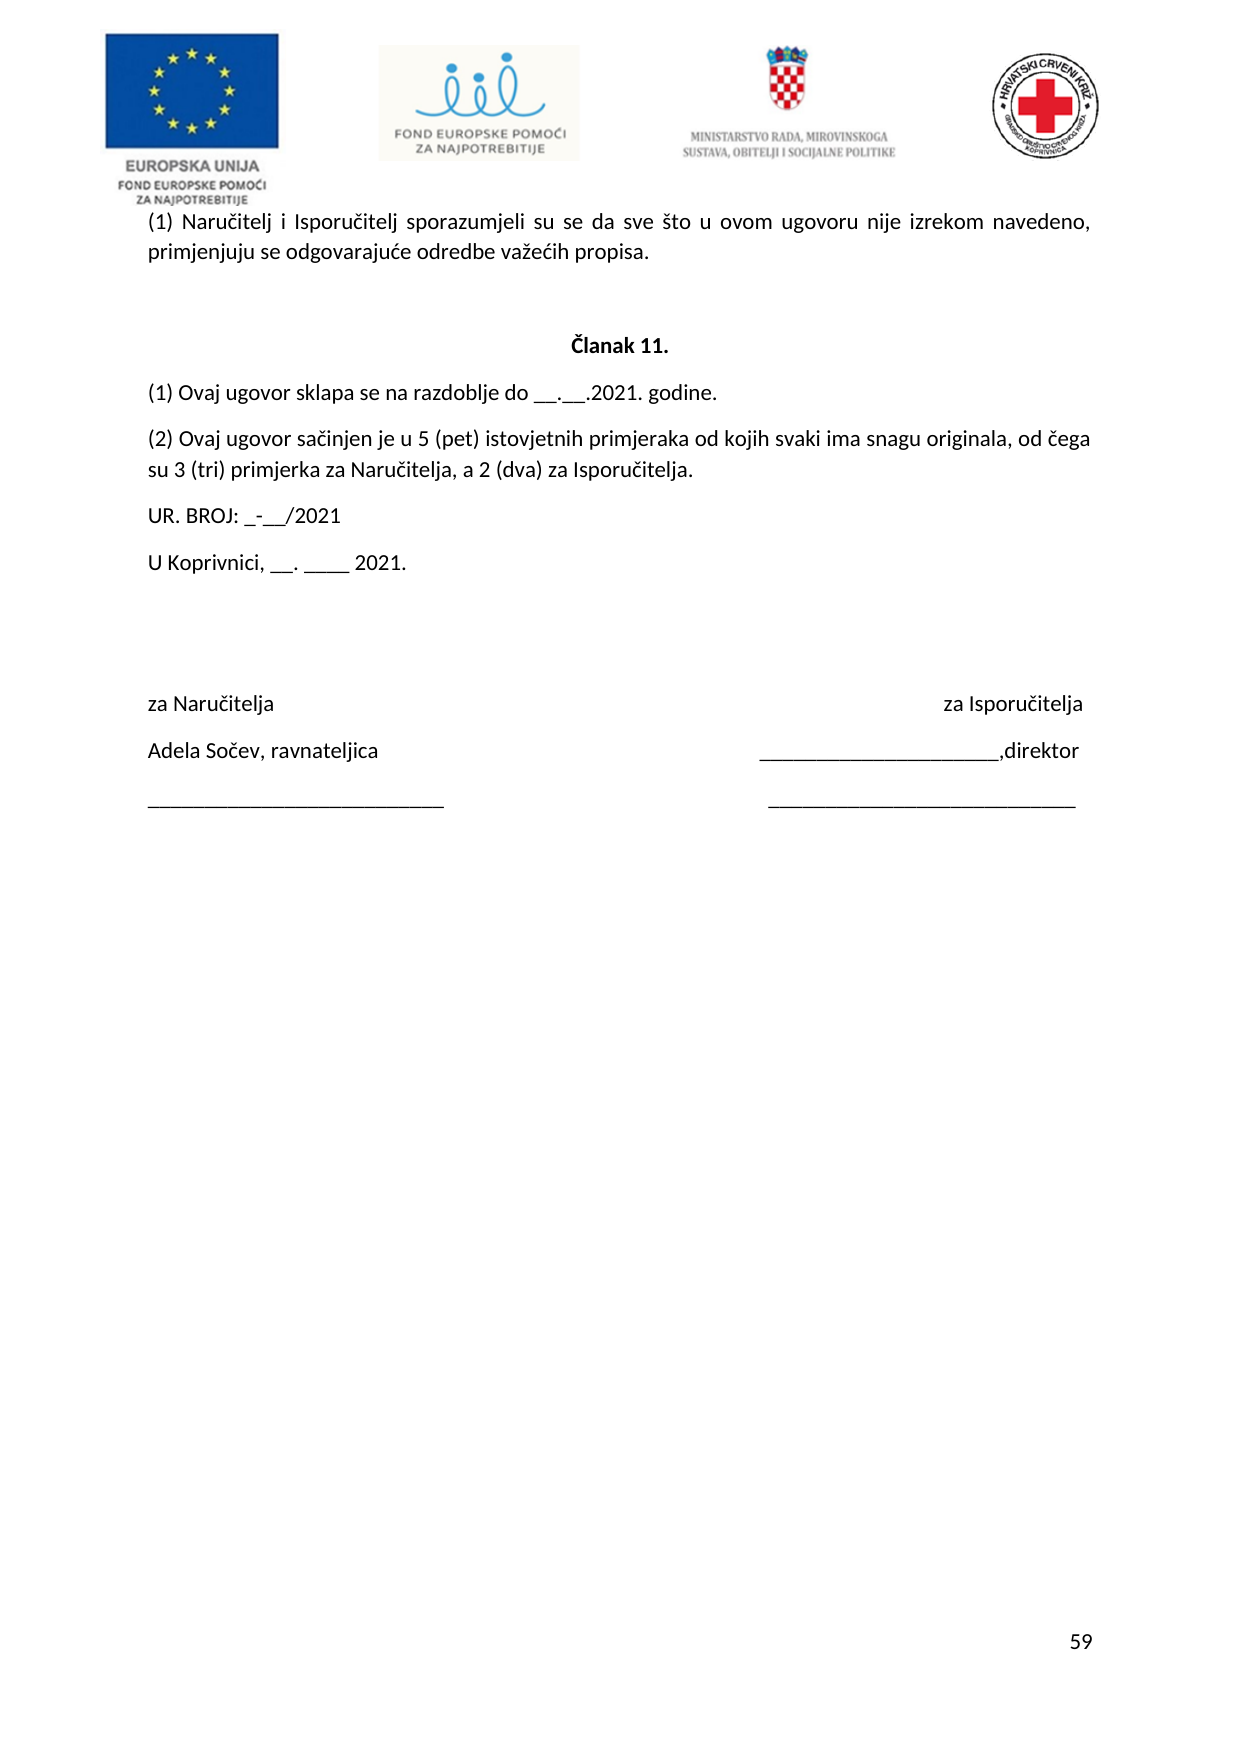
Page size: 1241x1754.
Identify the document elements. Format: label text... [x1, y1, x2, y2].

text Adela Sočev, ravnateljica _____________________,direktor [148, 736, 1092, 764]
text (2) Ovaj ugovor sačinjen je u 5 (pet) istovjetnih primjeraka od kojih svaki ima snagu originala, od čega su 3 (tri) primjerka za Naručitelja, a 2 (dva) za Isporučitelja. [148, 424, 1092, 483]
picture [351, 45, 922, 161]
picture [989, 50, 1100, 161]
text __________________________ ___________________________ [148, 783, 1092, 811]
text Članak 11. [148, 331, 1092, 359]
picture [100, 29, 287, 206]
text (1) Ovaj ugovor sklapa se na razdoblje do __.__.2021. godine. [148, 378, 1092, 406]
text za Naručitelja za Isporučitelja [148, 689, 1092, 717]
text UR. BROJ: _-__/2021 [148, 502, 1092, 529]
text (1) Naručitelj i Isporučitelj sporazumjeli su se da sve što u ovom ugovoru nije izrekom navedeno, primjenjuju se odgovarajuće odredbe važećih propisa. [148, 207, 1092, 265]
text U Koprivnici, __. ____ 2021. [148, 548, 1092, 576]
